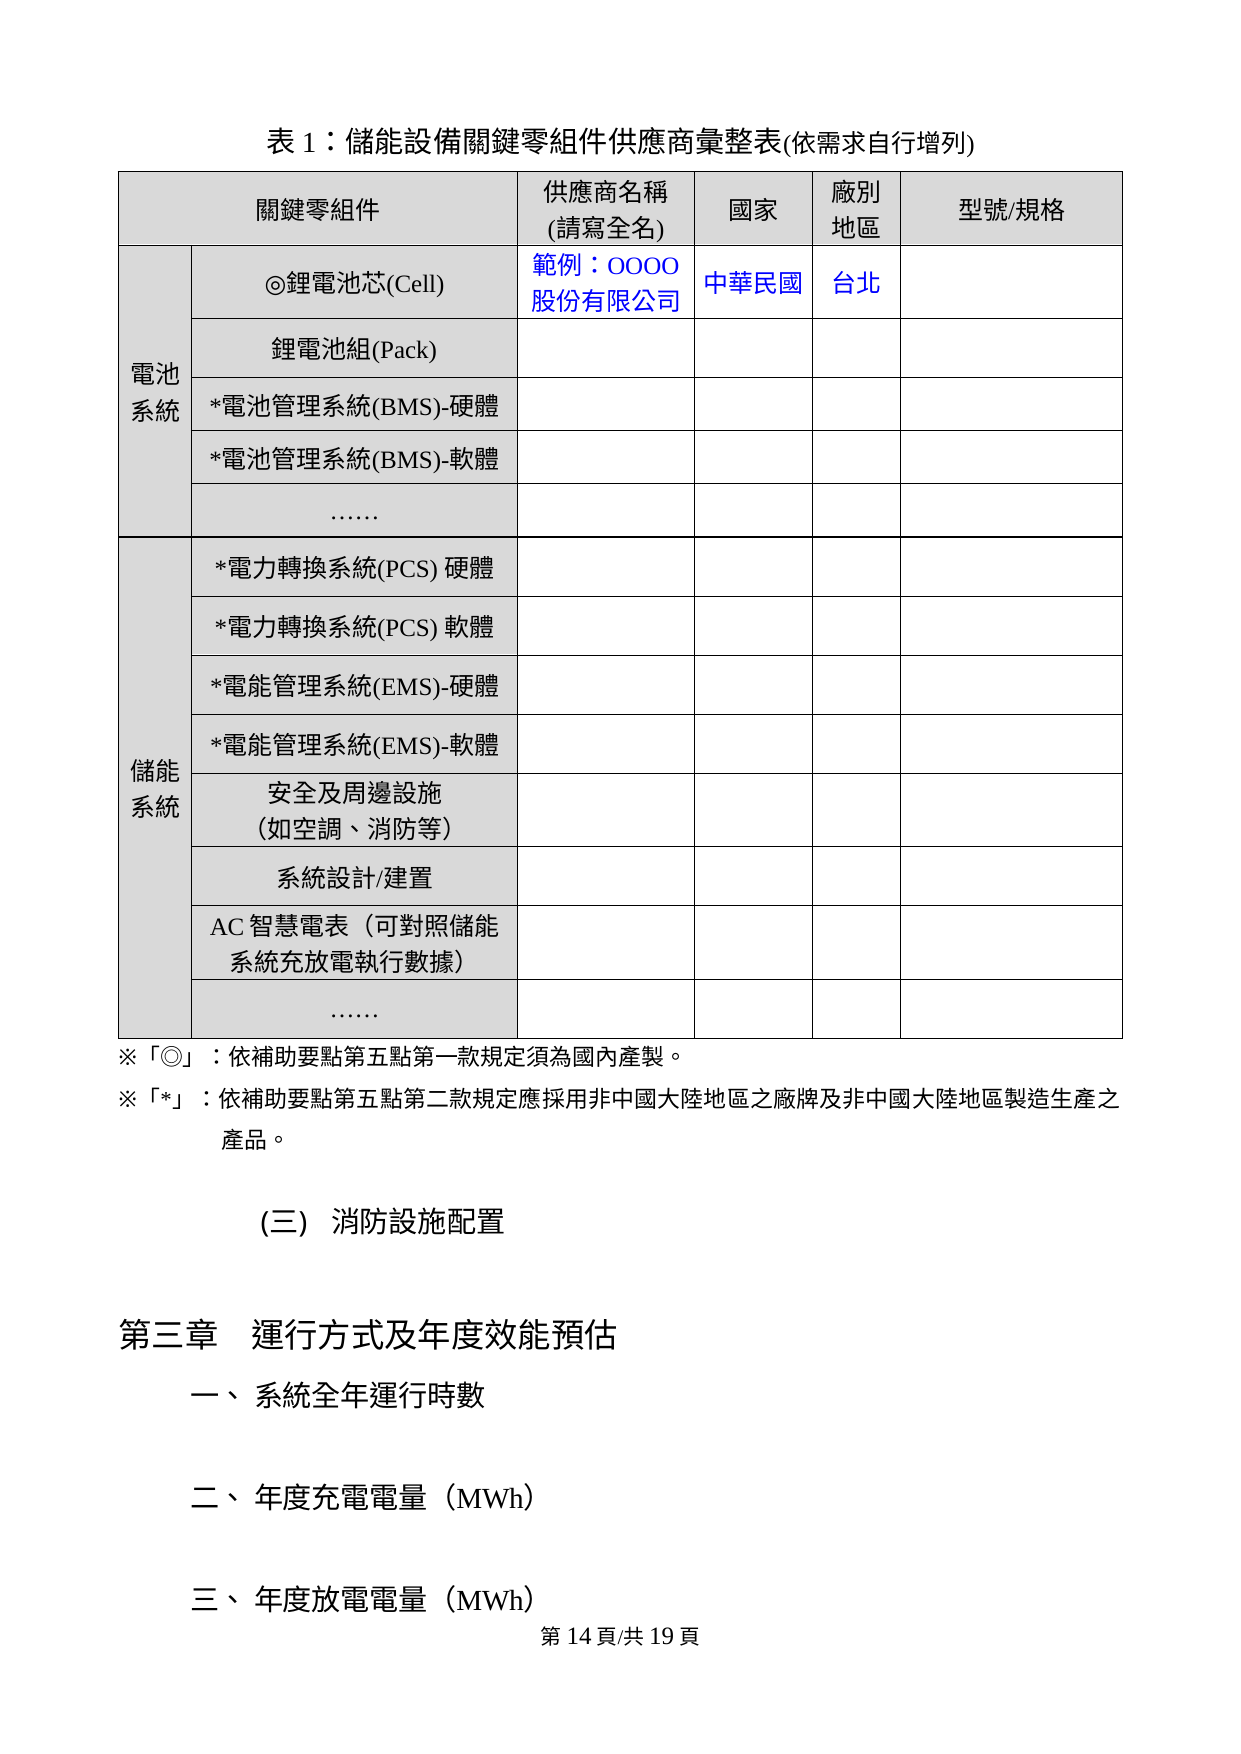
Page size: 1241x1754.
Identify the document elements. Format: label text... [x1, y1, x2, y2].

table_cell [813, 656, 900, 714]
list 運行方式及年度效能預估 [118, 1308, 1122, 1357]
table_cell [813, 715, 900, 773]
table_cell [901, 246, 1122, 318]
table_header 國家 [695, 172, 812, 244]
table_cell [901, 597, 1122, 654]
list 年度放電電量（MWh） [248, 1577, 1122, 1619]
table_cell [813, 597, 900, 654]
list 消防設施配置 [307, 1198, 1122, 1241]
list 系統全年運行時數 [248, 1372, 1122, 1414]
table_cell [518, 431, 694, 483]
table_cell *電能管理系統(EMS)-硬體 [192, 656, 517, 714]
table_cell *電池管理系統(BMS)-硬體 [192, 378, 517, 430]
table_cell [901, 538, 1122, 596]
table_cell [695, 319, 812, 377]
table_cell [901, 484, 1122, 536]
table_cell [901, 847, 1122, 905]
table_cell 鋰電池組(Pack) [192, 319, 517, 377]
table_cell [518, 538, 694, 596]
table_header 型號/規格 [901, 172, 1122, 244]
table_cell *電力轉換系統(PCS) 軟體 [192, 597, 517, 654]
table_cell *電池管理系統(BMS)-軟體 [192, 431, 517, 483]
table_cell 台北 [813, 246, 900, 318]
table_cell [518, 597, 694, 654]
table_cell [901, 319, 1122, 377]
text ※「*」：依補助要點第五點第二款規定應採用非中國大陸地區之廠牌及非中國大陸地區製造生產之產品。 [118, 1080, 1122, 1155]
table_cell [901, 774, 1122, 846]
table_cell …… [192, 980, 517, 1038]
table_cell [901, 656, 1122, 714]
table_cell [901, 906, 1122, 979]
table_cell [695, 715, 812, 773]
table_cell 系統設計/建置 [192, 847, 517, 905]
table_cell [901, 715, 1122, 773]
table_cell [901, 378, 1122, 430]
table_header 廠別 地區 [813, 172, 900, 244]
table_cell [518, 484, 694, 536]
table_cell 安全及周邊設施 （如空調、消防等） [192, 774, 517, 846]
table_header 供應商名稱(請寫全名) [518, 172, 694, 244]
table_cell ◎鋰電池芯(Cell) [192, 246, 517, 318]
table_cell [518, 774, 694, 846]
table_cell 中華民國 [695, 246, 812, 318]
table_cell [813, 378, 900, 430]
list 年度充電電量（MWh） [248, 1474, 1122, 1517]
table_header 關鍵零組件 [119, 172, 517, 244]
table_cell AC智慧電表（可對照儲能系統充放電執行數據） [192, 906, 517, 979]
table_cell [695, 906, 812, 979]
text ※「◎」：依補助要點第五點第一款規定須為國內產製。 [118, 1039, 1122, 1072]
table_cell [813, 538, 900, 596]
table_cell *電能管理系統(EMS)-軟體 [192, 715, 517, 773]
table_cell [813, 906, 900, 979]
table_cell [813, 980, 900, 1038]
table_cell [813, 484, 900, 536]
table_cell [518, 715, 694, 773]
table_cell [518, 980, 694, 1038]
table_cell [901, 431, 1122, 483]
table_cell [695, 847, 812, 905]
table_cell [813, 319, 900, 377]
table_cell [695, 431, 812, 483]
table_cell 儲能系統 [119, 538, 191, 1038]
table_cell [518, 656, 694, 714]
table_cell [518, 319, 694, 377]
table_cell …… [192, 484, 517, 536]
table_cell [813, 847, 900, 905]
table_cell [518, 906, 694, 979]
table_cell [695, 378, 812, 430]
table_cell [695, 656, 812, 714]
table_cell [695, 484, 812, 536]
text 表 1：儲能設備關鍵零組件供應商彙整表(依需求自行增列) [118, 118, 1122, 160]
table_cell [813, 774, 900, 846]
table_cell [695, 980, 812, 1038]
table_cell [695, 774, 812, 846]
table_cell [518, 378, 694, 430]
table_cell [518, 847, 694, 905]
table_cell [813, 431, 900, 483]
table_cell [695, 538, 812, 596]
table_cell 範例：OOOO股份有限公司 [518, 246, 694, 318]
table_cell [901, 980, 1122, 1038]
table_cell [695, 597, 812, 654]
table_cell *電力轉換系統(PCS) 硬體 [192, 538, 517, 596]
table_cell 電池系統 [119, 246, 191, 536]
